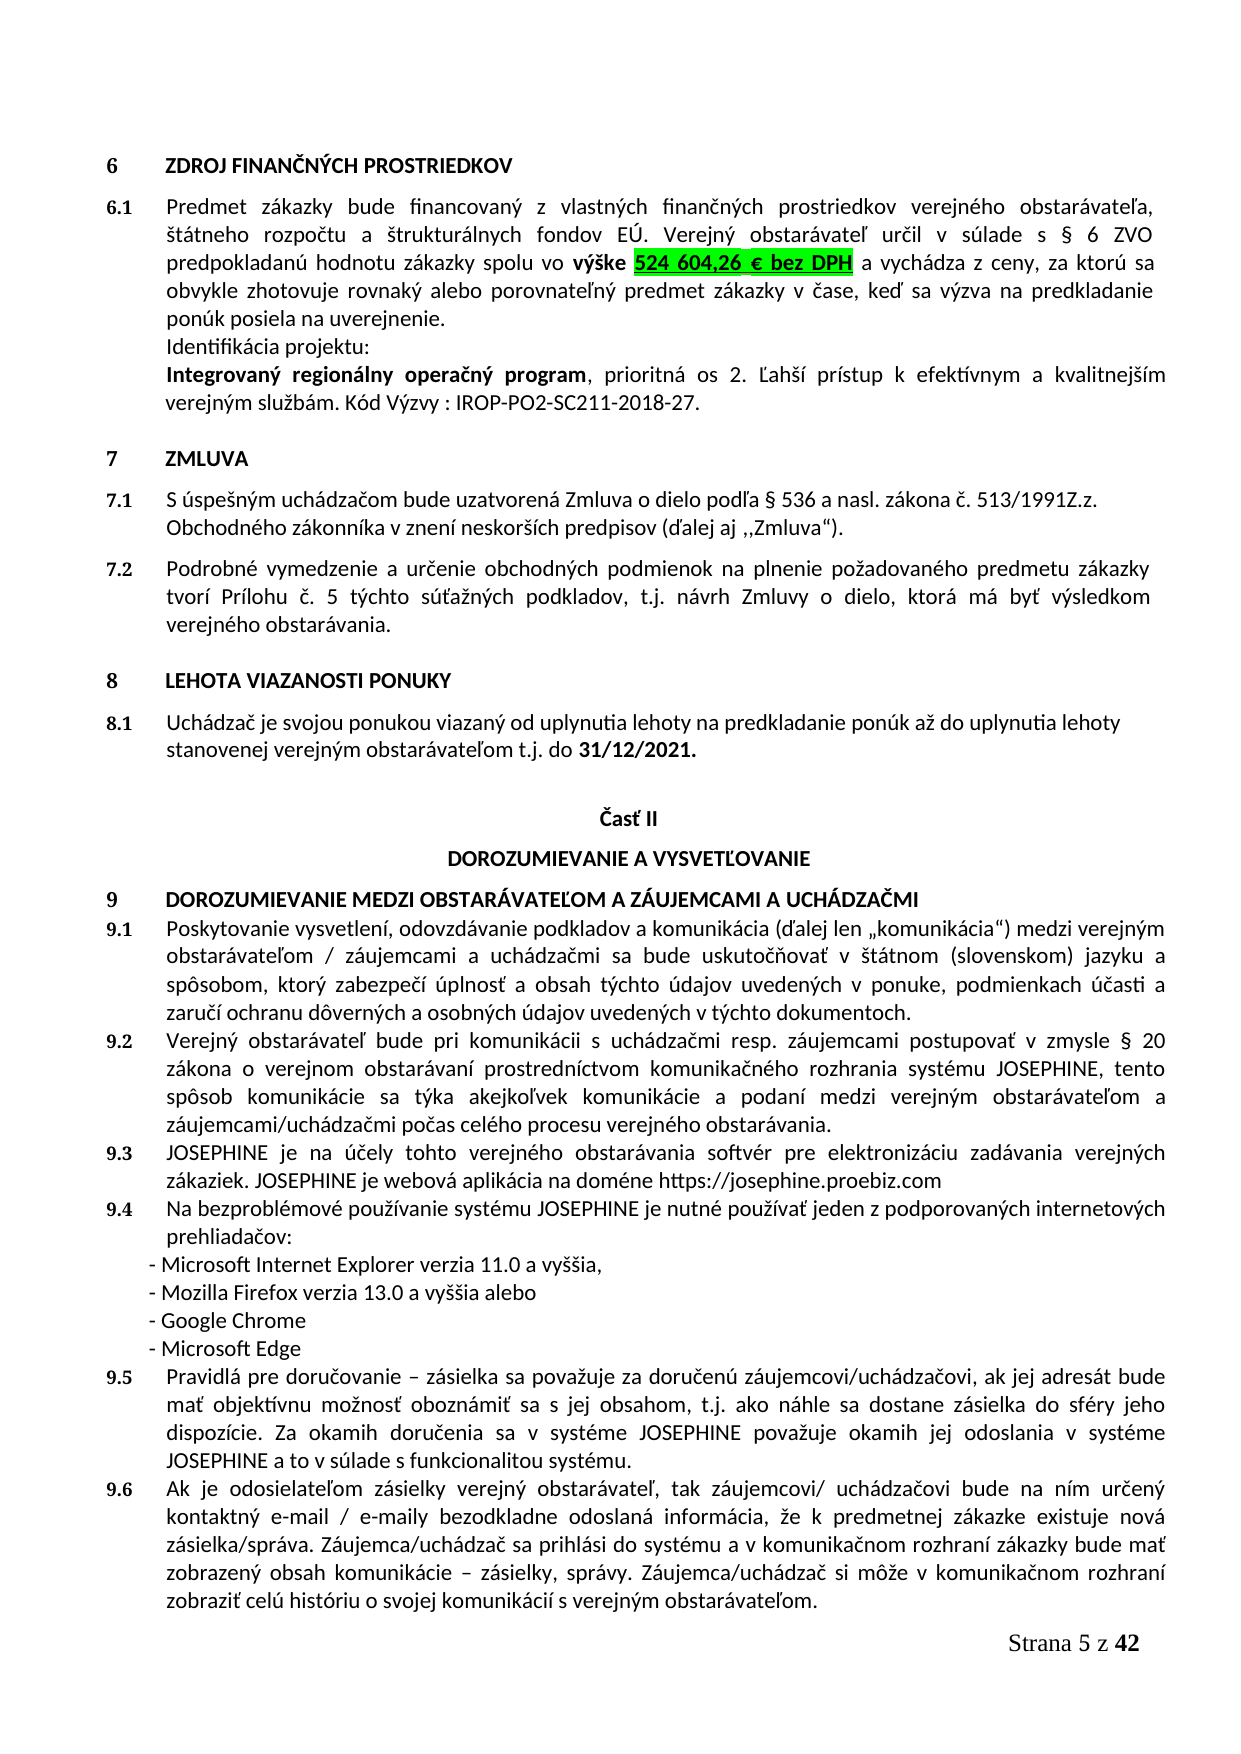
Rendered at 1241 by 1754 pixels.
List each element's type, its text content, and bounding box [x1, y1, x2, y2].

list ZMLUVA [106, 444, 1167, 472]
list Poskytovanie vysvetlení, odovzdávanie podkladov a komunikácia (ďalej len „komunikácia“) medzi verejným obstarávateľom / záujemcami a uchádzačmi sa bude uskutočňovať v štátnom (slovenskom) jazyku a spôsobom, ktorý zabezpečí úplnosť a obsah týchto údajov uvedených v ponuke, podmienkach účasti a zaručí ochranu dôverných a osobných údajov uvedených v týchto dokumentoch. [106, 914, 1167, 1026]
list Predmet zákazky bude financovaný z vlastných finančných prostriedkov verejného obstarávateľa, štátneho rozpočtu a štrukturálnych fondov EÚ. Verejný obstarávateľ určil v súlade s § 6 ZVO predpokladanú hodnotu zákazky spolu vo výške 524 604,26 € bez DPH a vychádza z ceny, za ktorú sa obvykle zhotovuje rovnaký alebo porovnateľný predmet zákazky v čase, keď sa výzva na predkladanie ponúk posiela na uverejnenie. [106, 192, 1155, 332]
list Uchádzač je svojou ponukou viazaný od uplynutia lehoty na predkladanie ponúk až do uplynutia lehoty stanovenej verejným obstarávateľom t.j. do 31/12/2021. [106, 708, 1150, 764]
list Podrobné vymedzenie a určenie obchodných podmienok na plnenie požadovaného predmetu zákazky tvorí Prílohu č. 5 týchto súťažných podkladov, t.j. návrh Zmluvy o dielo, ktorá má byť výsledkom verejného obstarávania. [106, 554, 1152, 638]
text Časť II [209, 804, 1048, 832]
list LEHOTA VIAZANOSTI PONUKY [106, 667, 1167, 695]
text - Microsoft Internet Explorer verzia 11.0 a vyššia, [149, 1250, 1167, 1278]
list S úspešným uchádzačom bude uzatvorená Zmluva o dielo podľa § 536 a nasl. zákona č. 513/1991Z.z. Obchodného zákonníka v znení neskorších predpisov (ďalej aj ,,Zmluva“). [106, 485, 1151, 541]
text - Google Chrome [149, 1306, 1167, 1334]
list JOSEPHINE je na účely tohto verejného obstarávania softvér pre elektronizáciu zadávania verejných zákaziek. JOSEPHINE je webová aplikácia na doméne https://josephine.proebiz.com [106, 1138, 1167, 1194]
list Identifikácia projektu: [165, 332, 1167, 360]
list Pravidlá pre doručovanie – zásielka sa považuje za doručenú záujemcovi/uchádzačovi, ak jej adresát bude mať objektívnu možnosť oboznámiť sa s jej obsahom, t.j. ako náhle sa dostane zásielka do sféry jeho dispozície. Za okamih doručenia sa v systéme JOSEPHINE považuje okamih jej odoslania v systéme JOSEPHINE a to v súlade s funkcionalitou systému. [106, 1362, 1167, 1474]
list ZDROJ FINANČNÝCH PROSTRIEDKOV [106, 151, 1167, 179]
list Na bezproblémové používanie systému JOSEPHINE je nutné používať jeden z podporovaných internetových prehliadačov: [106, 1194, 1167, 1250]
list Integrovaný regionálny operačný program, prioritná os 2. Ľahší prístup k efektívnym a kvalitnejším verejným službám. Kód Výzvy : IROP-PO2-SC211-2018-27. [165, 360, 1167, 416]
list DOROZUMIEVANIE MEDZI OBSTARÁVATEĽOM A ZÁUJEMCAMI A UCHÁDZAČMI [106, 885, 1167, 914]
text - Mozilla Firefox verzia 13.0 a vyššia alebo [149, 1278, 1167, 1306]
text - Microsoft Edge [149, 1334, 1167, 1362]
list Verejný obstarávateľ bude pri komunikácii s uchádzačmi resp. záujemcami postupovať v zmysle § 20 zákona o verejnom obstarávaní prostredníctvom komunikačného rozhrania systému JOSEPHINE, tento spôsob komunikácie sa týka akejkoľvek komunikácie a podaní medzi verejným obstarávateľom a záujemcami/uchádzačmi počas celého procesu verejného obstarávania. [106, 1026, 1167, 1138]
list Ak je odosielateľom zásielky verejný obstarávateľ, tak záujemcovi/ uchádzačovi bude na ním určený kontaktný e-mail / e-maily bezodkladne odoslaná informácia, že k predmetnej zákazke existuje nová zásielka/správa. Záujemca/uchádzač sa prihlási do systému a v komunikačnom rozhraní zákazky bude mať zobrazený obsah komunikácie – zásielky, správy. Záujemca/uchádzač si môže v komunikačnom rozhraní zobraziť celú históriu o svojej komunikácií s verejným obstarávateľom. [106, 1474, 1167, 1614]
subtitle DOROZUMIEVANIE A VYSVETĽOVANIE [209, 844, 1049, 873]
